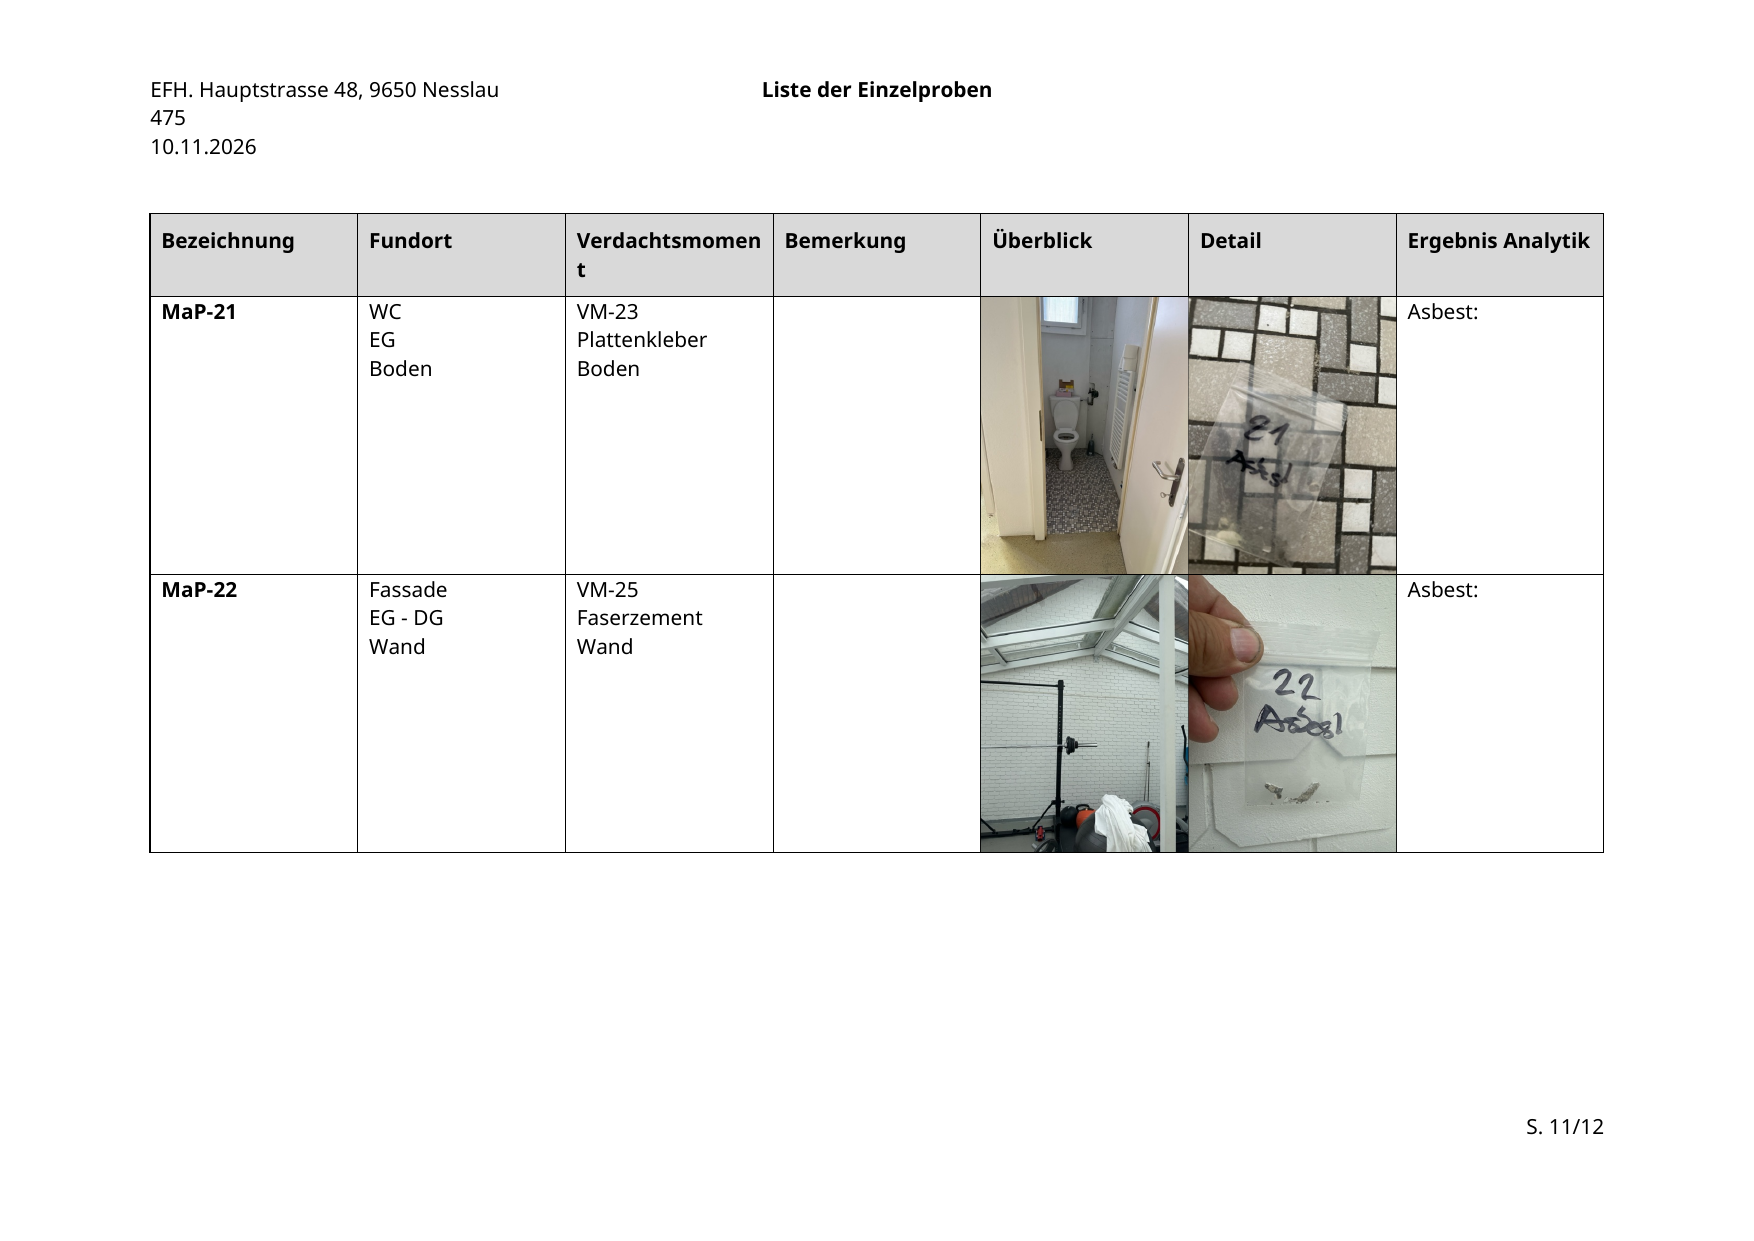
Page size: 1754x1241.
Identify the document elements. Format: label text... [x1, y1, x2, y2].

table_cell WC EG Boden [358, 297, 565, 574]
table_cell MaP-21 [151, 297, 357, 574]
table_cell Asbest: [1397, 575, 1603, 852]
table_cell Fassade EG - DG Wand [358, 575, 565, 852]
picture [980, 575, 1397, 852]
table_cell [774, 297, 980, 574]
table_cell VM-23 Plattenkleber Boden [566, 297, 773, 574]
table_cell [774, 575, 980, 852]
table_cell VM-25 Faserzement Wand [566, 575, 773, 852]
table_header Bezeichnung [151, 214, 357, 296]
table_header Überblick [981, 214, 1188, 296]
picture [980, 297, 1397, 574]
table_header Detail [1189, 214, 1396, 296]
table_cell Asbest: [1397, 297, 1603, 574]
table_header Verdachtsmoment [566, 214, 773, 296]
table_cell MaP-22 [151, 575, 357, 852]
table_header Ergebnis Analytik [1397, 214, 1603, 296]
table_header Fundort [358, 214, 565, 296]
table_header Bemerkung [774, 214, 980, 296]
